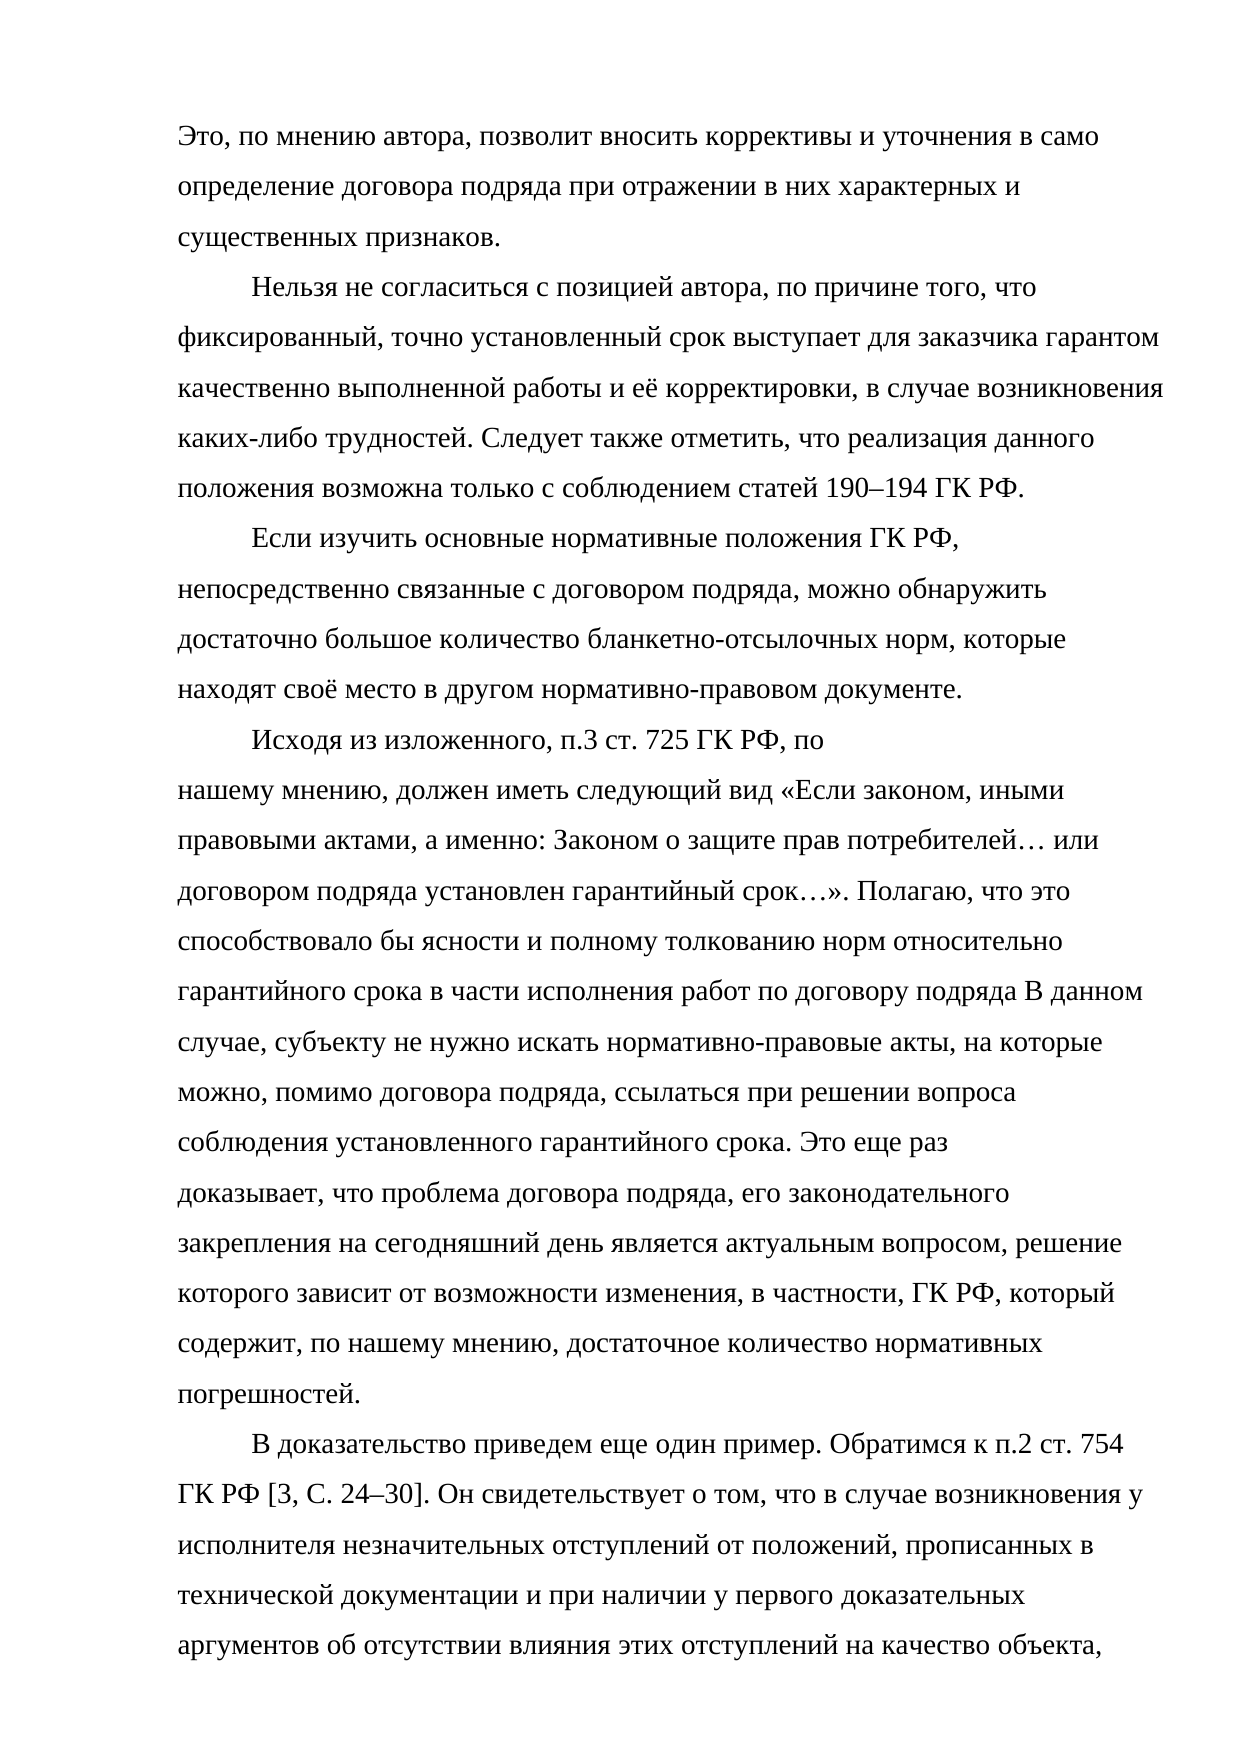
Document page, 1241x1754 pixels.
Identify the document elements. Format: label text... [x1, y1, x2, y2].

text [177, 1426, 1165, 1661]
text Если изучить основные нормативные положения ГК РФ, непосредственно связанные с договором подряда, можно обнаружить достаточно большое количество бланкетно-отсылочных норм, которые находят своё место в другом нормативно-правовом документе. [177, 521, 1165, 705]
text Нельзя не согласиться с позицией автора, по причине того, что фиксированный, точно установленный срок выступает для заказчика гарантом качественно выполненной работы и её корректировки, в случае возникновения каких-либо трудностей. Следует также отметить, что реализация данного положения возможна только с соблюдением статей 190–194 ГК РФ. [177, 269, 1165, 504]
text Исходя из изложенного, п.3 ст. 725 ГК РФ, по нашему мнению, должен иметь следующий вид «Если законом, иными правовыми актами, а именно: Законом о защите прав потребителей… или договором подряда установлен гарантийный срок…». Полагаю, что это способствовало бы ясности и полному толкованию норм относительно гарантийного срока в части исполнения работ по договору подряда В данном случае, субъекту не нужно искать нормативно-правовые акты, на которые можно, помимо договора подряда, ссылаться при решении вопроса соблюдения установленного гарантийного срока. Это еще раз доказывает, что проблема договора подряда, его законодательного закрепления на сегодняшний день является актуальным вопросом, решение которого зависит от возможности изменения, в частности, ГК РФ, который содержит, по нашему мнению, достаточное количество нормативных погрешностей. [177, 722, 1165, 1409]
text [177, 118, 1165, 252]
